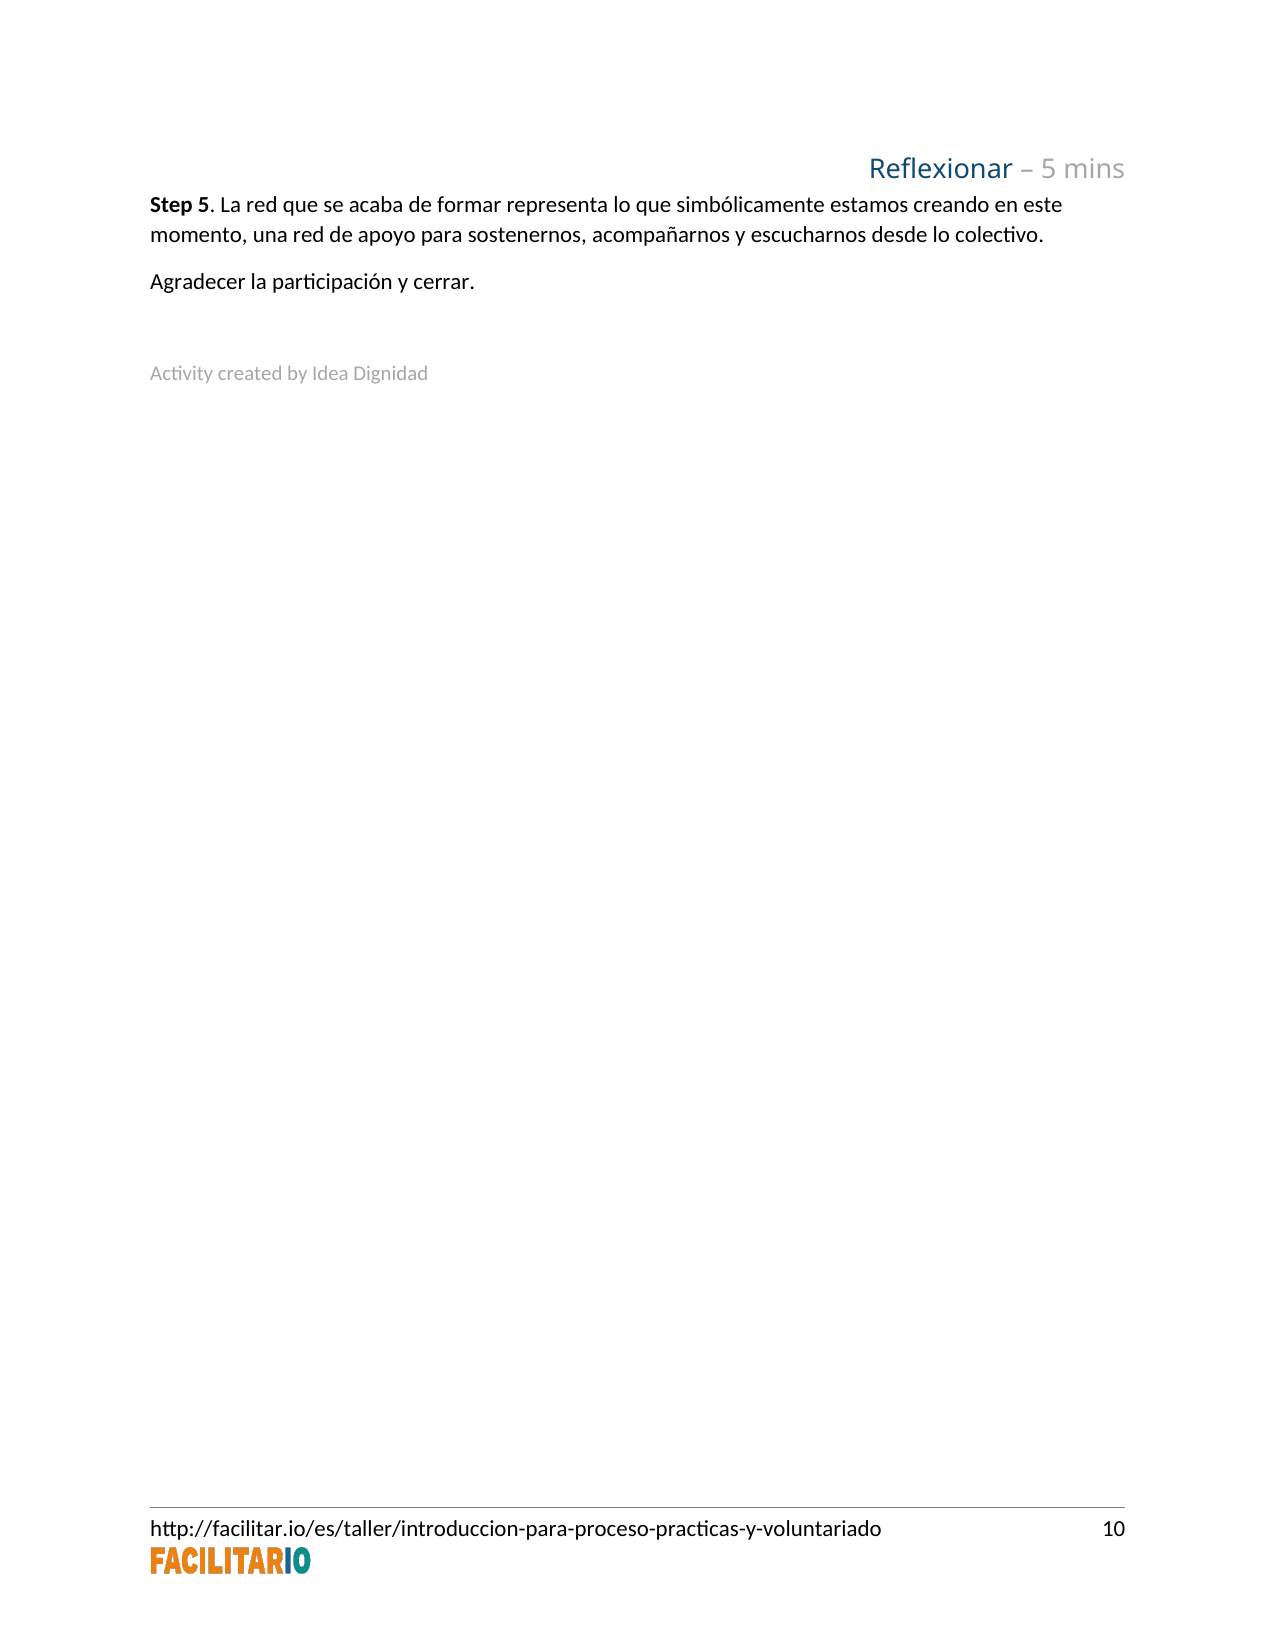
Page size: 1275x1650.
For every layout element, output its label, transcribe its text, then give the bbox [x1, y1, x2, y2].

subtitle Reflexionar – 5 mins [150, 150, 1125, 187]
picture [145, 1544, 315, 1576]
text Agradecer la participación y cerrar. [150, 267, 1125, 295]
text Activity created by Idea Dignidad [150, 361, 1125, 386]
text Step 5. La red que se acaba de formar representa lo que simbólicamente estamos creando en este momento, una red de apoyo para sostenernos, acompañarnos y escucharnos desde lo colectivo. [150, 190, 1125, 248]
